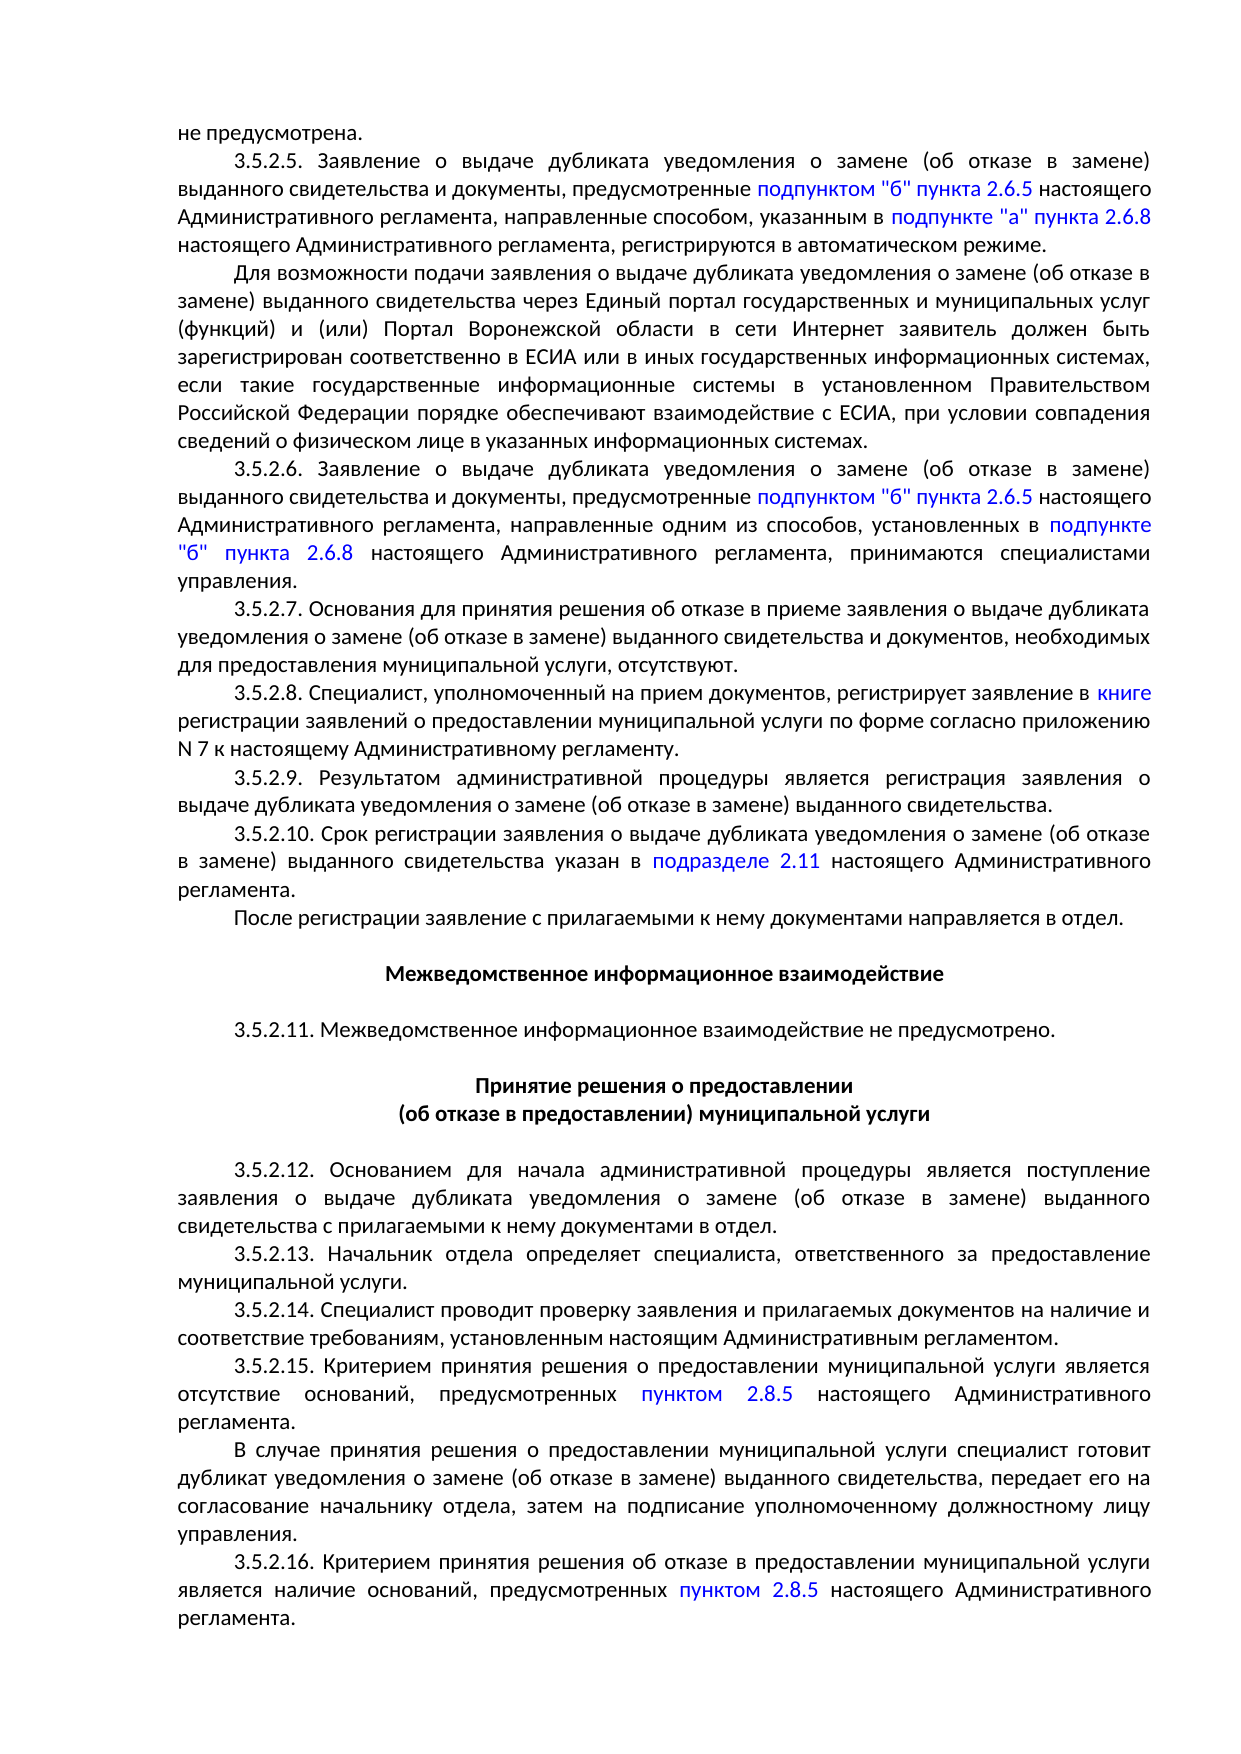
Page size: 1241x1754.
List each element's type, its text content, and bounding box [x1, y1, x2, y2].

text 3.5.2.14. Специалист проводит проверку заявления и прилагаемых документов на наличие и соответствие требованиям, установленным настоящим Административным регламентом. [177, 1295, 1152, 1351]
text 3.5.2.13. Начальник отдела определяет специалиста, ответственного за предоставление муниципальной услуги. [177, 1239, 1152, 1295]
text Для возможности подачи заявления о выдаче дубликата уведомления о замене (об отказе в замене) выданного свидетельства через Единый портал государственных и муниципальных услуг (функций) и (или) Портал Воронежской области в сети Интернет заявитель должен быть зарегистрирован соответственно в ЕСИА или в иных государственных информационных системах, если такие государственные информационные системы в установленном Правительством Российской Федерации порядке обеспечивают взаимодействие с ЕСИА, при условии совпадения сведений о физическом лице в указанных информационных системах. [177, 258, 1152, 454]
text 3.5.2.5. Заявление о выдаче дубликата уведомления о замене (об отказе в замене) выданного свидетельства и документы, предусмотренные подпунктом "б" пункта 2.6.5 настоящего Административного регламента, направленные способом, указанным в подпункте "а" пункта 2.6.8 настоящего Административного регламента, регистрируются в автоматическом режиме. [177, 146, 1152, 258]
text В случае принятия решения о предоставлении муниципальной услуги специалист готовит дубликат уведомления о замене (об отказе в замене) выданного свидетельства, передает его на согласование начальнику отдела, затем на подписание уполномоченному должностному лицу управления. [177, 1435, 1152, 1547]
title (об отказе в предоставлении) муниципальной услуги [177, 1099, 1152, 1127]
text 3.5.2.8. Специалист, уполномоченный на прием документов, регистрирует заявление в книге регистрации заявлений о предоставлении муниципальной услуги по форме согласно приложению N 7 к настоящему Административному регламенту. [177, 678, 1152, 763]
title Межведомственное информационное взаимодействие [177, 959, 1152, 987]
text 3.5.2.11. Межведомственное информационное взаимодействие не предусмотрено. [177, 1015, 1152, 1043]
text 3.5.2.7. Основания для принятия решения об отказе в приеме заявления о выдаче дубликата уведомления о замене (об отказе в замене) выданного свидетельства и документов, необходимых для предоставления муниципальной услуги, отсутствуют. [177, 594, 1152, 678]
text 3.5.2.9. Результатом административной процедуры является регистрация заявления о выдаче дубликата уведомления о замене (об отказе в замене) выданного свидетельства. [177, 763, 1152, 819]
title Принятие решения о предоставлении [177, 1071, 1152, 1099]
text 3.5.2.12. Основанием для начала административной процедуры является поступление заявления о выдаче дубликата уведомления о замене (об отказе в замене) выданного свидетельства с прилагаемыми к нему документами в отдел. [177, 1155, 1152, 1239]
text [177, 118, 1152, 146]
text После регистрации заявление с прилагаемыми к нему документами направляется в отдел. [177, 903, 1152, 931]
text 3.5.2.15. Критерием принятия решения о предоставлении муниципальной услуги является отсутствие оснований, предусмотренных пунктом 2.8.5 настоящего Административного регламента. [177, 1351, 1152, 1435]
text 3.5.2.10. Срок регистрации заявления о выдаче дубликата уведомления о замене (об отказе в замене) выданного свидетельства указан в подразделе 2.11 настоящего Административного регламента. [177, 819, 1152, 903]
text 3.5.2.6. Заявление о выдаче дубликата уведомления о замене (об отказе в замене) выданного свидетельства и документы, предусмотренные подпунктом "б" пункта 2.6.5 настоящего Административного регламента, направленные одним из способов, установленных в подпункте "б" пункта 2.6.8 настоящего Административного регламента, принимаются специалистами управления. [177, 454, 1152, 594]
text 3.5.2.16. Критерием принятия решения об отказе в предоставлении муниципальной услуги является наличие оснований, предусмотренных пунктом 2.8.5 настоящего Административного регламента. [177, 1547, 1152, 1631]
